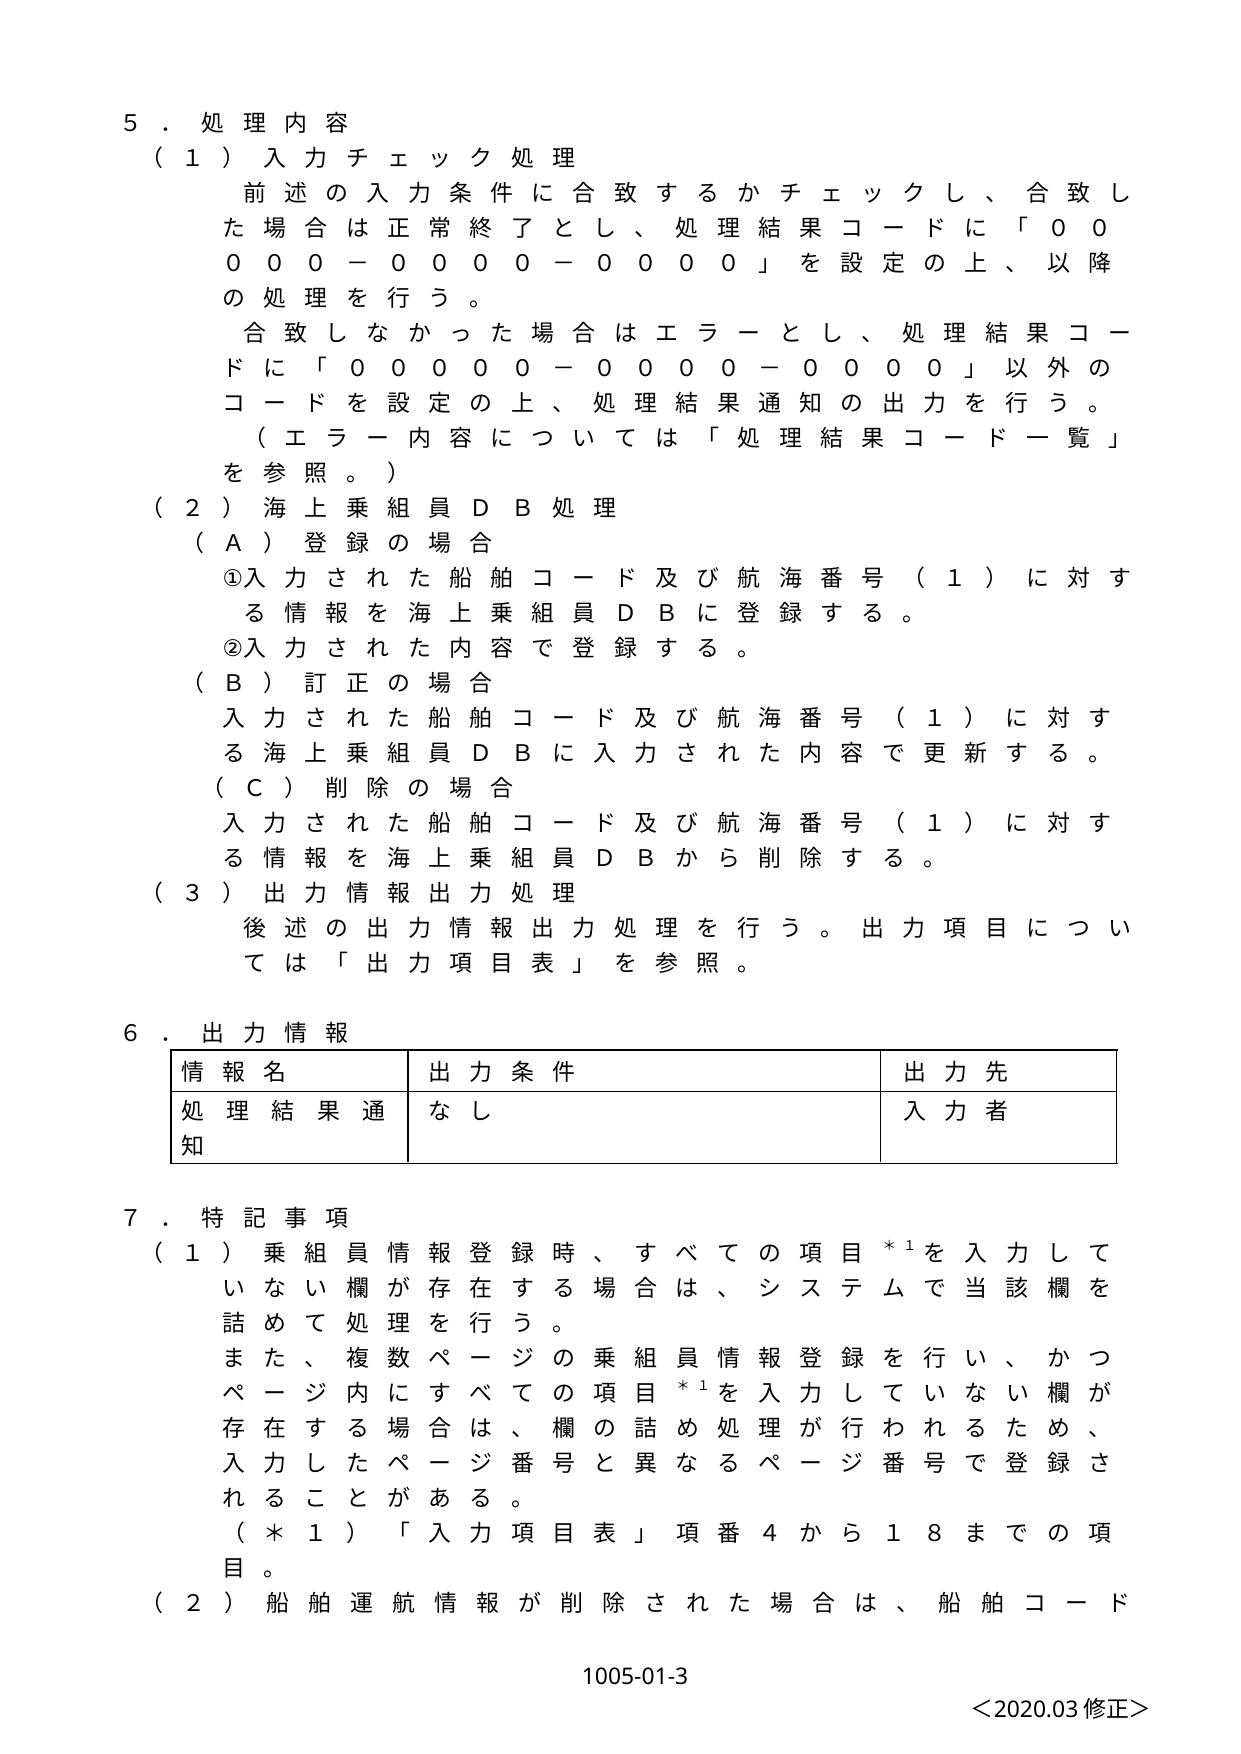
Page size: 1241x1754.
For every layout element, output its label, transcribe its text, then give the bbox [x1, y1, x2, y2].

text （＊１）「入力項目表」項番４から１８までの項目。 [202, 1514, 1150, 1584]
text 合致しなかった場合はエラーとし、処理結果コードに「０００００－００００－００００」以外のコードを設定の上、処理結果通知の出力を行う。 [202, 314, 1150, 419]
text ６．出力情報 [119, 1014, 1150, 1049]
text ②入力された内容で登録する。 [202, 629, 1150, 664]
text ①入力された船舶コード及び航海番号（１）に対する情報を海上乗組員ＤＢに登録する。 [202, 559, 1150, 629]
text また、複数ページの乗組員情報登録を行い、かつページ内にすべての項目＊１を入力していない欄が存在する場合は、欄の詰め処理が行われるため、入力したページ番号と異なるページ番号で登録されることがある。 [202, 1339, 1150, 1514]
text ５．処理内容 [119, 104, 1150, 139]
text （Ａ）登録の場合 [119, 524, 1150, 559]
text （１）入力チェック処理 [119, 139, 1150, 174]
table_header 出力先 [881, 1051, 1116, 1091]
table_cell なし [409, 1092, 880, 1162]
text 後述の出力情報出力処理を行う。出力項目については「出力項目表」を参照。 [223, 909, 1150, 979]
text （１）乗組員情報登録時、すべての項目＊１を入力していない欄が存在する場合は、システムで当該欄を詰めて処理を行う。 [140, 1234, 1150, 1339]
text （Ｂ）訂正の場合 [119, 664, 1150, 699]
table_header 出力条件 [409, 1051, 880, 1091]
text 入力された船舶コード及び航海番号（１）に対する情報を海上乗組員ＤＢから削除する。 [222, 804, 1150, 874]
text 前述の入力条件に合致するかチェックし、合致した場合は正常終了とし、処理結果コードに「０００００－００００－００００」を設定の上、以降の処理を行う。 [202, 174, 1150, 314]
text （エラー内容については「処理結果コード一覧」を参照。） [202, 419, 1150, 489]
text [140, 1584, 1150, 1619]
text （２）海上乗組員ＤＢ処理 [119, 489, 1150, 524]
text （Ｃ）削除の場合 [119, 769, 1150, 804]
table_cell 処理結果通知 [172, 1092, 407, 1162]
text ７．特記事項 [119, 1199, 1150, 1234]
text （３）出力情報出力処理 [119, 874, 1150, 909]
text 入力された船舶コード及び航海番号（１）に対する海上乗組員ＤＢに入力された内容で更新する。 [222, 699, 1150, 769]
table_header 情報名 [172, 1051, 407, 1091]
table_cell 入力者 [881, 1092, 1116, 1162]
